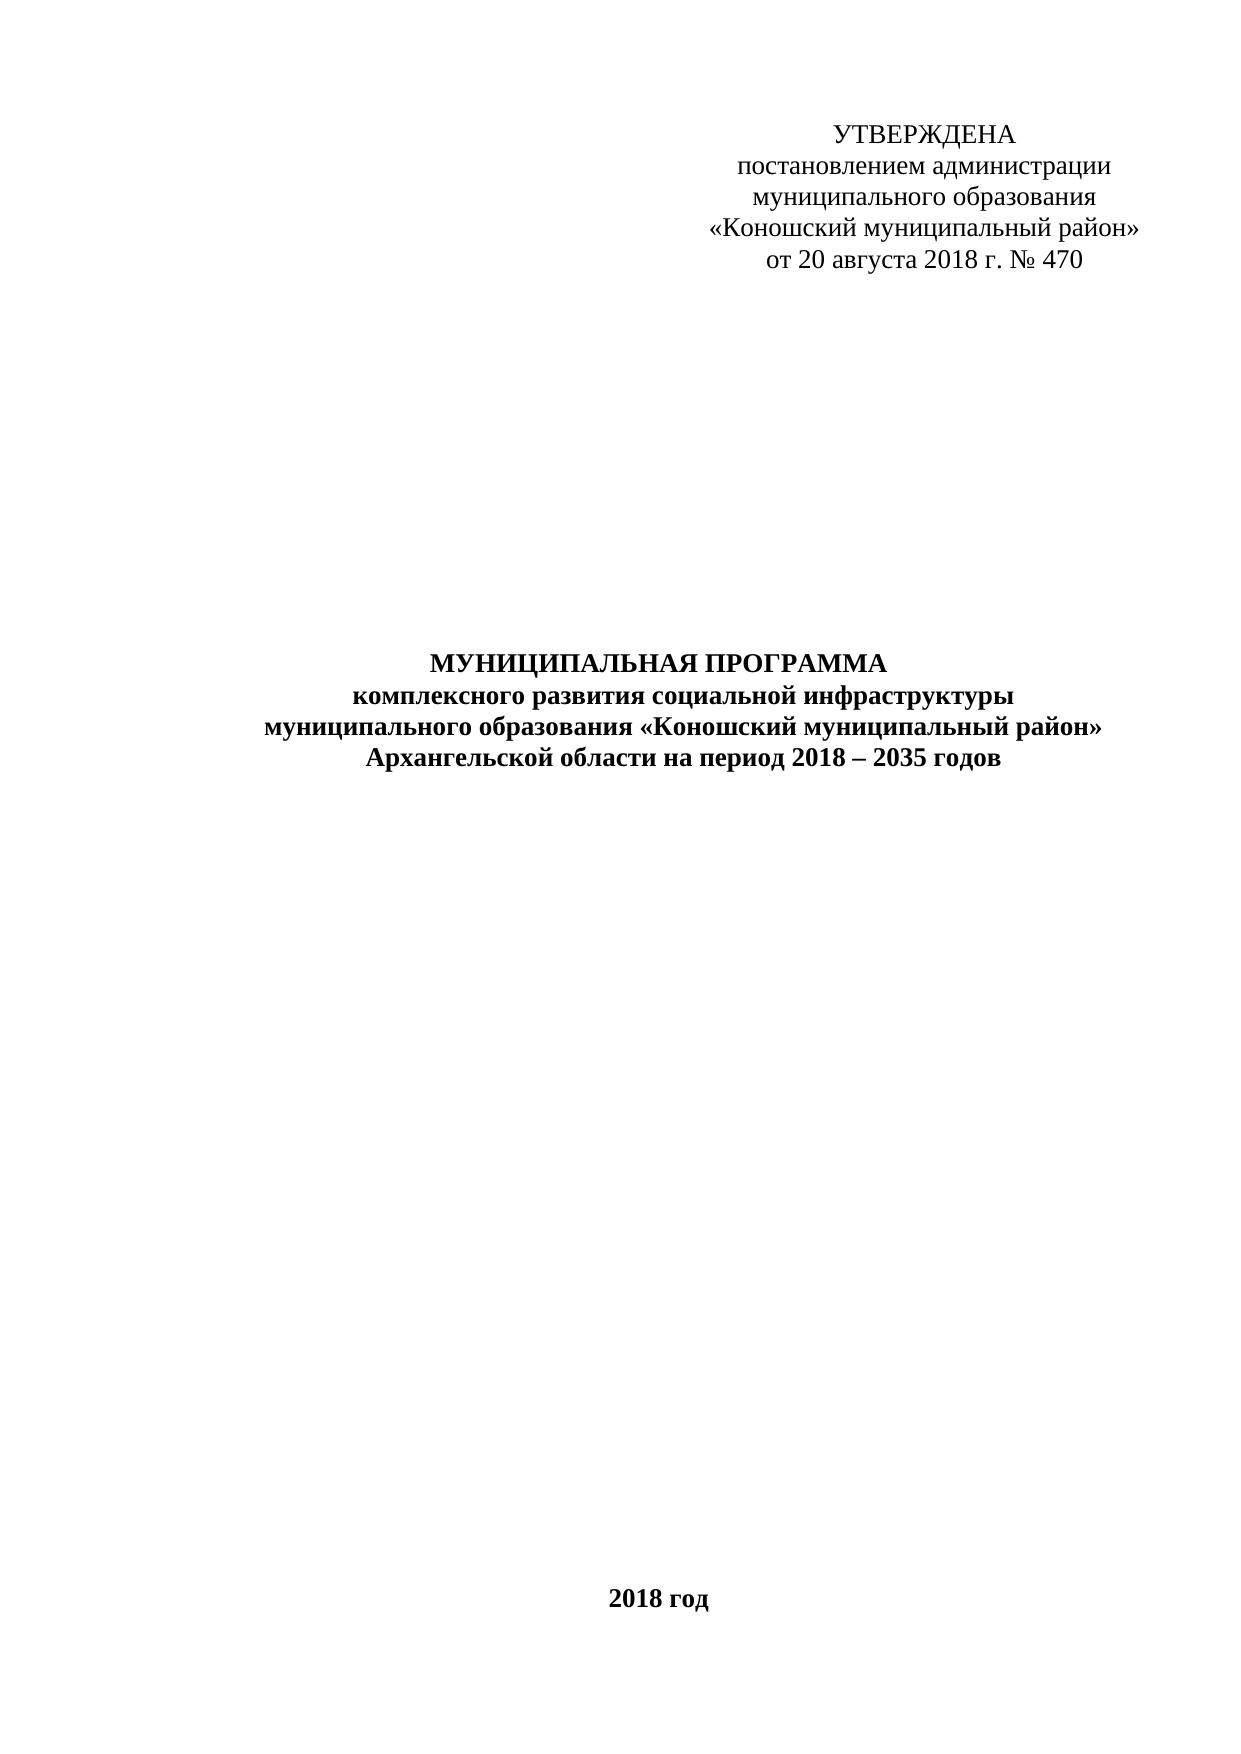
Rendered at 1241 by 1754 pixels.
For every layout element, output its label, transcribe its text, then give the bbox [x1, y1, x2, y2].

text постановлением администрации [697, 149, 1152, 180]
text комплексного развития социальной инфраструктуры [165, 679, 1152, 710]
text МУНИЦИПАЛЬНАЯ ПРОГРАММА [165, 648, 1152, 679]
text Архангельской области на период 2018 – 2035 годов [165, 741, 1152, 772]
text «Коношский муниципальный район» [697, 212, 1152, 243]
text муниципального образования [697, 180, 1152, 212]
text 2018 год [165, 1582, 1152, 1613]
text муниципального образования «Коношский муниципальный район» [165, 710, 1152, 741]
text УТВЕРЖДЕНА [697, 118, 1152, 149]
text от 20 августа . № 470 [697, 243, 1152, 274]
